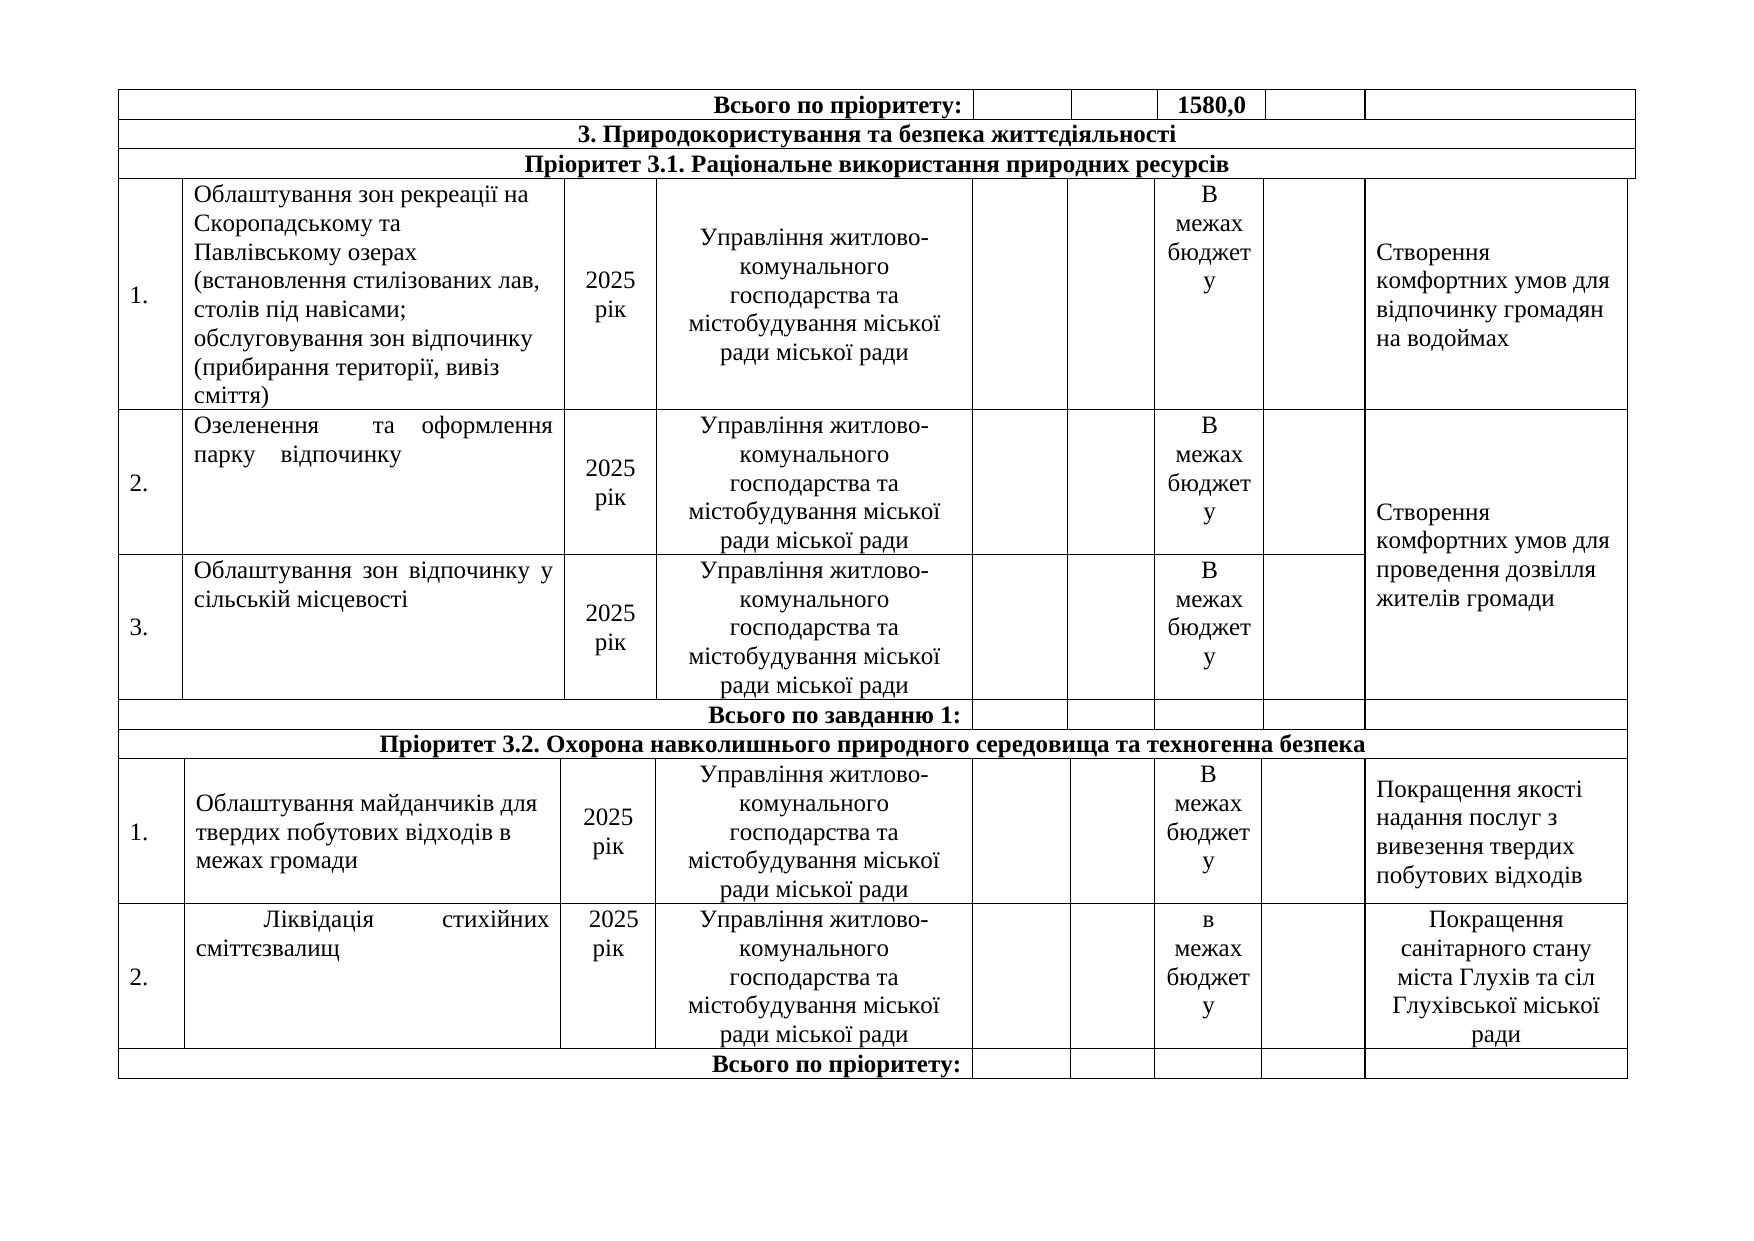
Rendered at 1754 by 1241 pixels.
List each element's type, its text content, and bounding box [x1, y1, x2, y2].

table_cell Покращення санітарного стану міста Глухів та сіл Глухівської міської ради [1366, 904, 1627, 1048]
table_cell В межах бюджету [1155, 555, 1263, 699]
table_cell [1155, 700, 1263, 728]
table_cell [1262, 759, 1364, 903]
table_cell Ліквідація стихійних сміттєзвалищ [185, 904, 560, 1048]
table_cell [1264, 410, 1364, 554]
table_cell Всього по завданню 1: [119, 700, 972, 728]
table_cell [1266, 90, 1364, 118]
table_cell [974, 90, 1071, 118]
table_cell [1071, 1049, 1154, 1078]
table_cell 1. [119, 759, 184, 903]
table_cell 2. [119, 410, 182, 554]
table_cell 2025 рік [561, 904, 655, 1048]
table_cell [1155, 1049, 1261, 1078]
table_cell [1068, 410, 1154, 554]
table_cell 2. [119, 904, 184, 1048]
table_cell [973, 179, 1067, 409]
table_cell [1071, 904, 1154, 1048]
table_cell Пріоритет 3.2. Охорона навколишнього природного середовища та техногенна безпека [119, 730, 1627, 758]
table_cell Всього по пріоритету: [119, 90, 973, 118]
table_cell [1068, 555, 1154, 699]
table_cell Покращення якості надання послуг з вивезення твердих побутових відходів [1366, 759, 1627, 903]
table_cell Озеленення та оформлення парку відпочинку [183, 410, 564, 554]
table_cell [1264, 555, 1364, 699]
table_cell Облаштування майданчиків для твердих побутових відходів в межах громади [185, 759, 560, 903]
table_cell Створення комфортних умов для відпочинку громадян на водоймах [1366, 179, 1627, 409]
table_cell [1262, 904, 1364, 1048]
table_cell 2025 рік [565, 555, 656, 699]
table_cell [973, 700, 1067, 728]
table_cell Управління житлово-комунального господарства та містобудування міської ради міської ради [656, 759, 972, 903]
table_cell [1366, 1049, 1627, 1078]
table_cell Управління житлово-комунального господарства та містобудування міської ради міської ради [657, 179, 972, 409]
table_cell [1366, 700, 1627, 728]
table_cell 1. [119, 179, 182, 409]
table_cell 2025 рік [565, 179, 656, 409]
table_cell [973, 759, 1070, 903]
table_cell 1580,0 [1158, 90, 1265, 118]
table_cell [1072, 90, 1157, 118]
table_cell Всього по пріоритету: [119, 1049, 972, 1078]
table_cell [1068, 700, 1154, 728]
table_cell В межах бюджету [1155, 179, 1263, 409]
table_cell Управління житлово-комунального господарства та містобудування міської ради міської ради [657, 555, 972, 699]
table_cell [1071, 759, 1154, 903]
table_cell В межах бюджету [1155, 410, 1263, 554]
table_cell Пріоритет 3.1. Раціональне використання природних ресурсів [119, 149, 1635, 178]
table_cell [973, 555, 1067, 699]
table_cell Управління житлово-комунального господарства та містобудування міської ради міської ради [657, 410, 972, 554]
table_cell Облаштування зон рекреації на Скоропадському та Павлівському озерах (встановлення стилізованих лав, столів під навісами; обслуговування зон відпочинку (прибирання території, вивіз сміття) [183, 179, 564, 409]
table_cell 3. Природокористування та безпека життєдіяльності [119, 120, 1635, 148]
table_cell [1366, 90, 1635, 118]
table_cell [1262, 1049, 1364, 1078]
table_cell [1264, 700, 1364, 728]
table_cell Управління житлово-комунального господарства та містобудування міської ради міської ради [656, 904, 972, 1048]
table_cell Облаштування зон відпочинку у сільській місцевості [183, 555, 564, 699]
table_cell 2025 рік [565, 410, 656, 554]
table_cell [973, 410, 1067, 554]
table_cell в межах бюджету [1155, 904, 1261, 1048]
table_cell Створення комфортних умов для проведення дозвілля жителів громади [1366, 410, 1627, 699]
table_cell 3. [119, 555, 182, 699]
table_cell В межах бюджету [1155, 759, 1261, 903]
table_cell [973, 1049, 1070, 1078]
table_cell 2025 рік [561, 759, 655, 903]
table_cell [973, 904, 1070, 1048]
table_cell [1264, 179, 1364, 409]
table_cell [1068, 179, 1154, 409]
